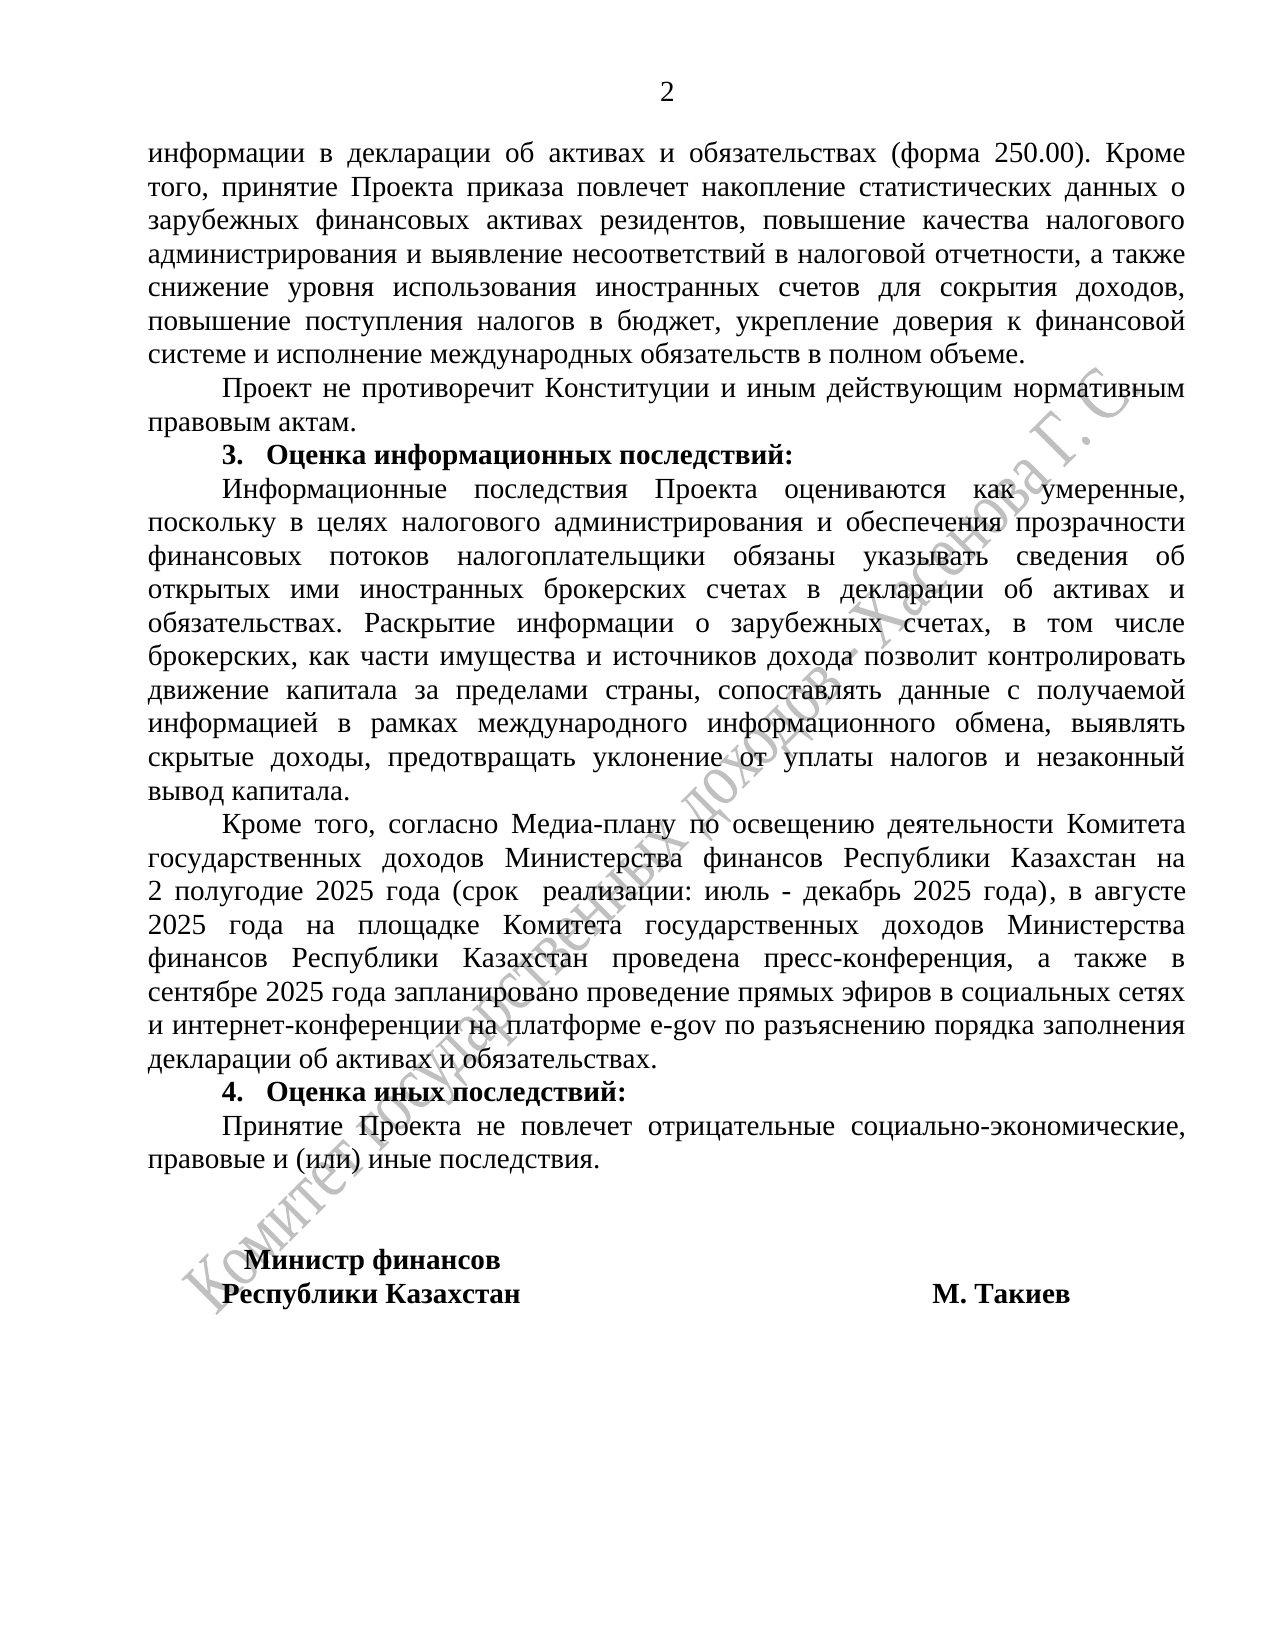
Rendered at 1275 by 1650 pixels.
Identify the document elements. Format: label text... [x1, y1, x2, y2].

text Кроме того, согласно Медиа-плану по освещению деятельности Комитета государственных доходов Министерства финансов Республики Казахстан на 2 полугодие 2025 года (срок реализации: июль - декабрь 2025 года), в августе 2025 года на площадке Комитета государственных доходов Министерства финансов Республики Казахстан проведена пресс-конференция, а также в сентябре 2025 года запланировано проведение прямых эфиров в социальных сетях и интернет-конференции на платформе e-gov по разъяснению порядка заполнения декларации об активах и обязательствах. [148, 806, 1186, 1074]
text Информационные последствия Проекта оцениваются как умеренные, поскольку в целях налогового администрирования и обеспечения прозрачности финансовых потоков налогоплательщики обязаны указывать сведения об открытых ими иностранных брокерских счетах в декларации об активах и обязательствах. Раскрытие информации о зарубежных счетах, в том числе брокерских, как части имущества и источников дохода позволит контролировать движение капитала за пределами страны, сопоставлять данные с получаемой информацией в рамках международного информационного обмена, выявлять скрытые доходы, предотвращать уклонение от уплаты налогов и незаконный вывод капитала. [148, 471, 1186, 806]
text Республики Казахстан М. Такиев [148, 1276, 1186, 1309]
text Принятие Проекта не повлечет отрицательные социально-экономические, правовые и (или) иные последствия. [148, 1108, 1186, 1175]
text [148, 135, 1186, 370]
text Министр финансов [148, 1242, 1186, 1276]
text 3. Оценка информационных последствий: [148, 437, 1186, 471]
text 4. Оценка иных последствий: [148, 1074, 1186, 1108]
text Проект не противоречит Конституции и иным действующим нормативным правовым актам. [148, 370, 1186, 437]
